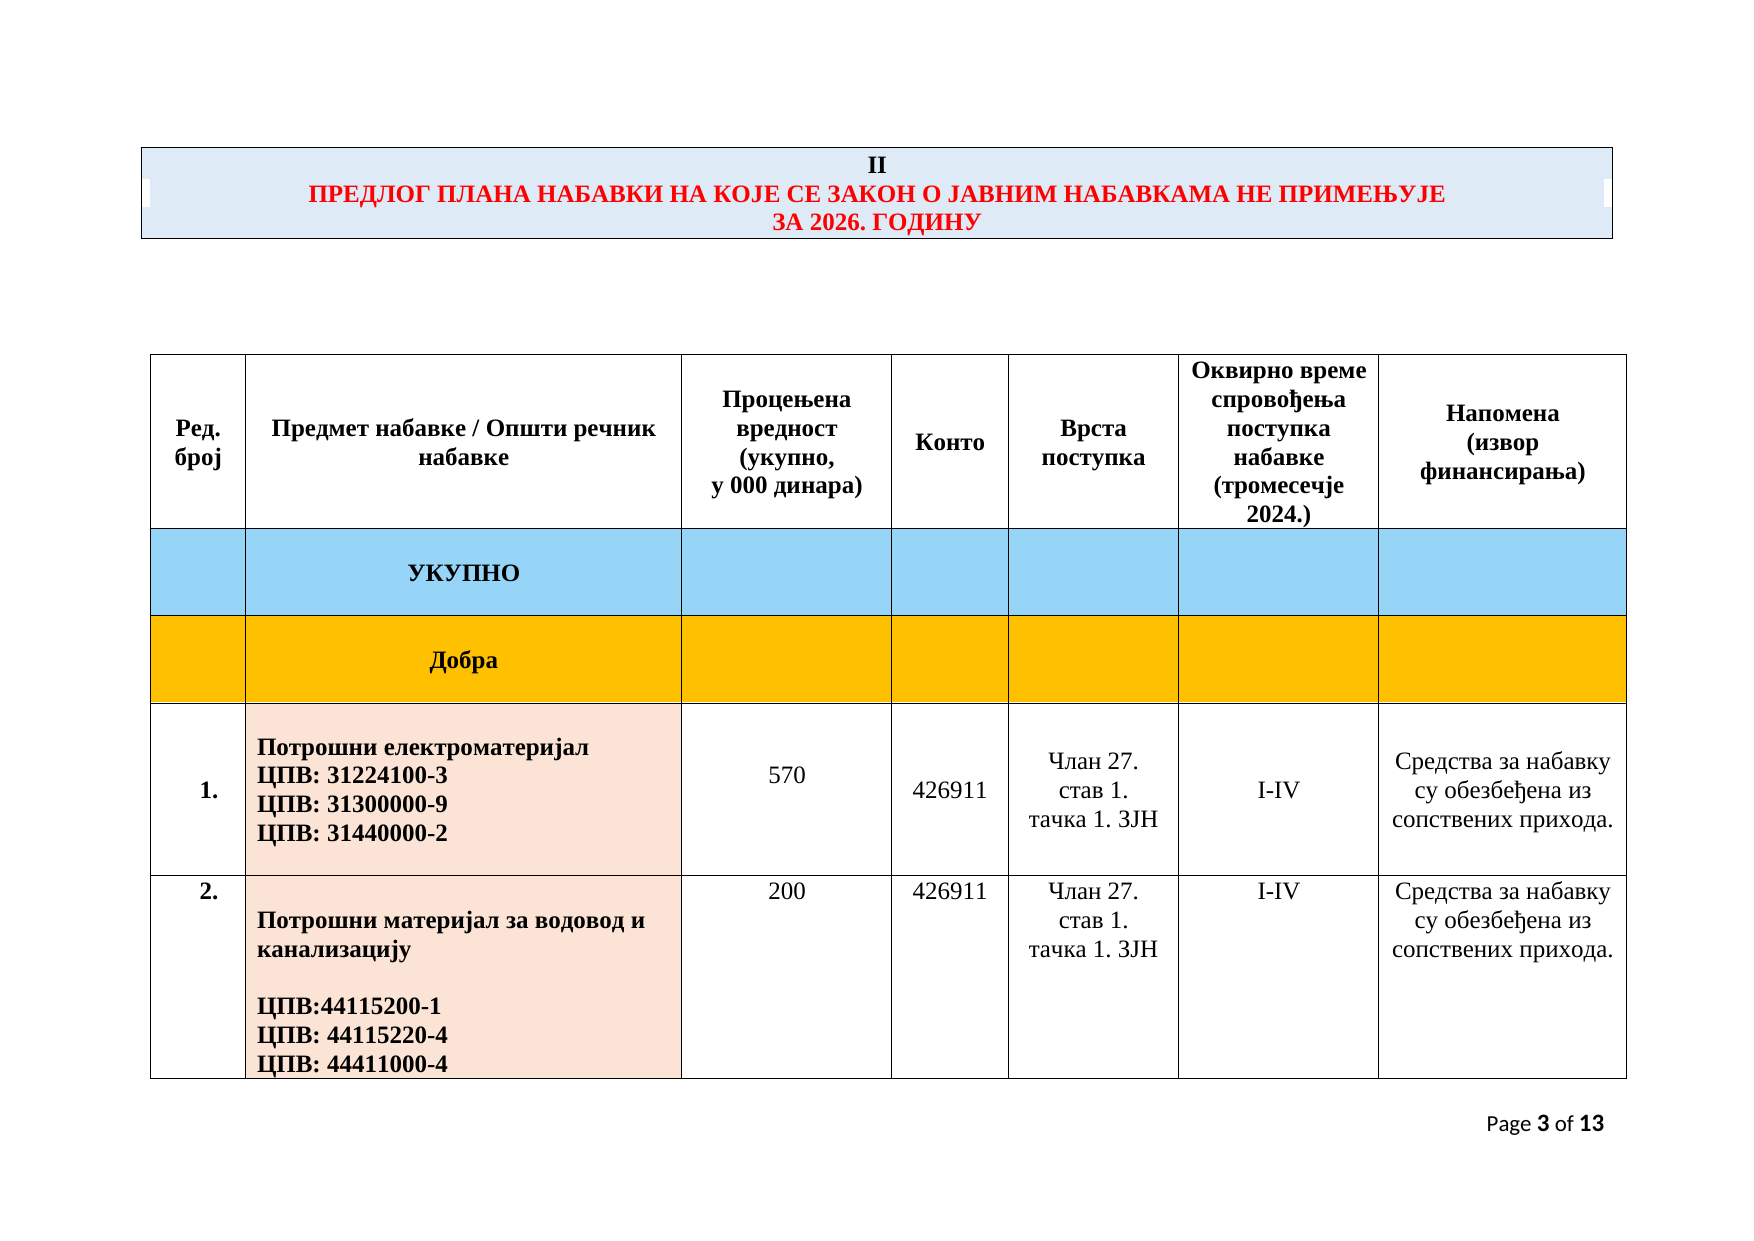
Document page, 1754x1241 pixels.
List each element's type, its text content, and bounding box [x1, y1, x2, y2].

table_cell [1009, 616, 1178, 702]
table_cell [151, 876, 245, 1078]
table_cell [1009, 529, 1178, 615]
table_cell I-IV [1179, 876, 1378, 1078]
table_header Врста поступка [1009, 355, 1178, 528]
table_header Предмет набавке / Општи речник набавке [246, 355, 681, 528]
table_cell [892, 529, 1008, 615]
table_cell Добра [246, 616, 681, 702]
table_cell 426911 [892, 704, 1008, 875]
text II [142, 148, 1612, 179]
table_cell [682, 529, 891, 615]
table_cell 570 [682, 704, 891, 875]
table_header Оквирно време спровођења поступка набавке (тромесечје 2024.) [1179, 355, 1378, 528]
table_cell УКУПНО [246, 529, 681, 615]
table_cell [246, 876, 681, 1078]
table_cell [682, 616, 891, 702]
table_header Напомена (извор финансирања) [1379, 355, 1626, 528]
table_cell [151, 529, 245, 615]
table_cell [151, 704, 245, 875]
table_cell [1179, 616, 1378, 702]
table_cell [1179, 529, 1378, 615]
table_cell I-IV [1179, 704, 1378, 875]
table_header Ред. број [151, 355, 245, 528]
table_cell 200 [682, 876, 891, 1078]
table_cell Средства за набавку су обезбеђена из сопствених прихода. [1379, 704, 1626, 875]
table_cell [1379, 876, 1626, 1078]
table_cell [151, 616, 245, 702]
table_cell [892, 616, 1008, 702]
table_cell [1379, 529, 1626, 615]
text ЗА 2026. ГОДИНУ [142, 204, 1612, 238]
table_cell Потрошни електроматеријал ЦПВ: 31224100-3 ЦПВ: 31300000-9 ЦПВ: 31440000-2 [246, 704, 681, 875]
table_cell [1009, 876, 1178, 1078]
text ПРЕДЛОГ ПЛАНА НАБАВКИ НА КОЈE СЕ ЗАКОН О ЈАВНИМ НАБАВКАМА НЕ ПРИМЕЊУЈЕ [150, 179, 1604, 204]
table_cell 426911 [892, 876, 1008, 1078]
table_header Процењена вредност (укупно, у 000 динара) [682, 355, 891, 528]
table_header Конто [892, 355, 1008, 528]
table_cell [1379, 616, 1626, 702]
table_cell Члан 27. став 1. тачка 1. ЗЈН [1009, 704, 1178, 875]
